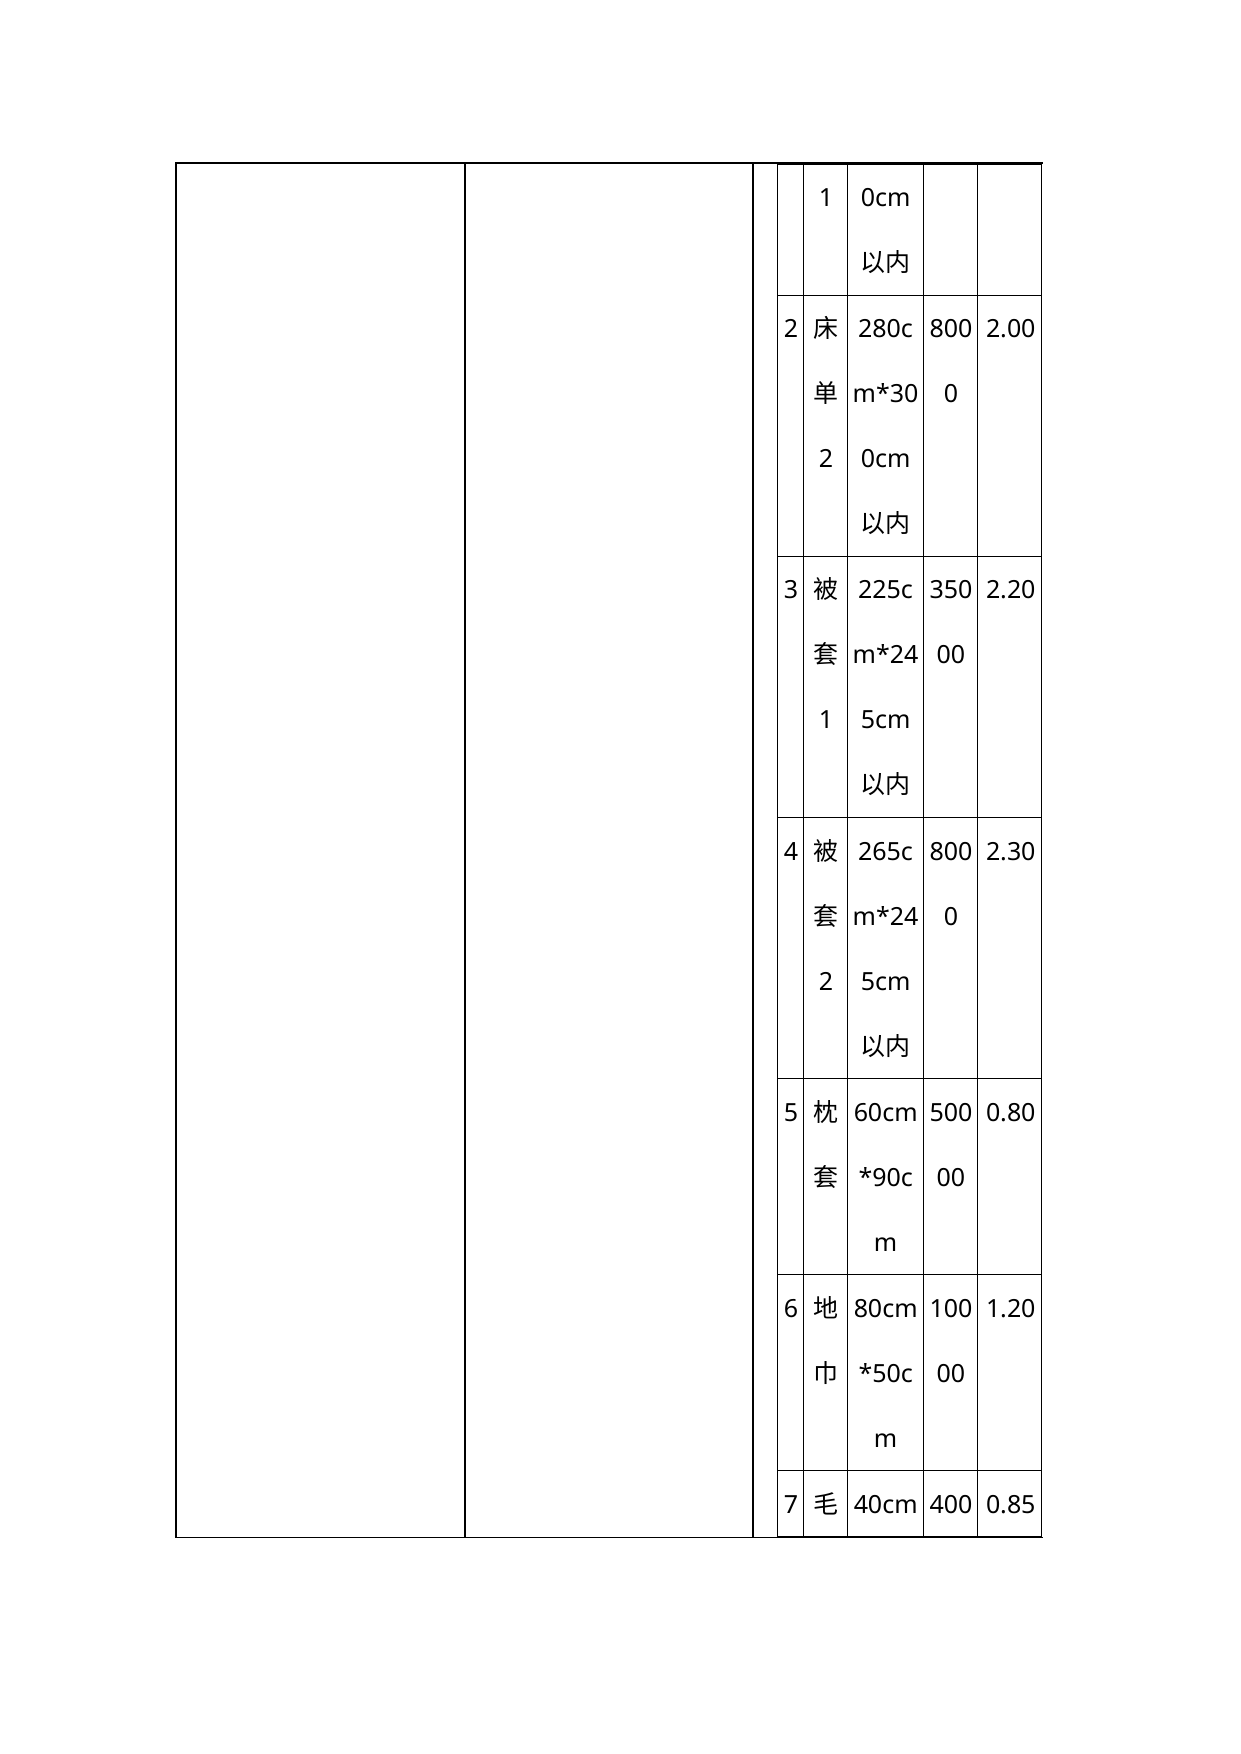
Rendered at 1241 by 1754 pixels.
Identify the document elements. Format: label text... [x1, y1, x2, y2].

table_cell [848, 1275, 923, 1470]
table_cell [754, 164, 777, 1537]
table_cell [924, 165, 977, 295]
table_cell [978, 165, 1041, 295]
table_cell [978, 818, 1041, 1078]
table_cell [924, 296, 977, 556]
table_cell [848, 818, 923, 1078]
table_cell [466, 164, 752, 1537]
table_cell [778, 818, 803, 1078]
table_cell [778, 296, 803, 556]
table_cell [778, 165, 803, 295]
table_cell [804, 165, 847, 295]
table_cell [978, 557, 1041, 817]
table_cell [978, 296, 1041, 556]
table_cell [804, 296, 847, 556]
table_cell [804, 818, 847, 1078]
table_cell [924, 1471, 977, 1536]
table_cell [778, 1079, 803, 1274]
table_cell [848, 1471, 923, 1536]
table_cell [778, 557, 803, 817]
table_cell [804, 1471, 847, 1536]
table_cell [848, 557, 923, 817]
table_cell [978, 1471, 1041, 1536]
table_cell 1 [177, 164, 464, 1537]
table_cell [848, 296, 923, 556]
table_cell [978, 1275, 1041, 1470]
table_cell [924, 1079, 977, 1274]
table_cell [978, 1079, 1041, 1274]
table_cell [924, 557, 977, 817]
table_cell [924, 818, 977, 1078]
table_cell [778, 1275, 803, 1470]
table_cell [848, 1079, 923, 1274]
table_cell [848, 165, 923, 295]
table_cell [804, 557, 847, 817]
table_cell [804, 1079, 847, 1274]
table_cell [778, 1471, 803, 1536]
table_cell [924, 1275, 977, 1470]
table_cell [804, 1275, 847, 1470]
